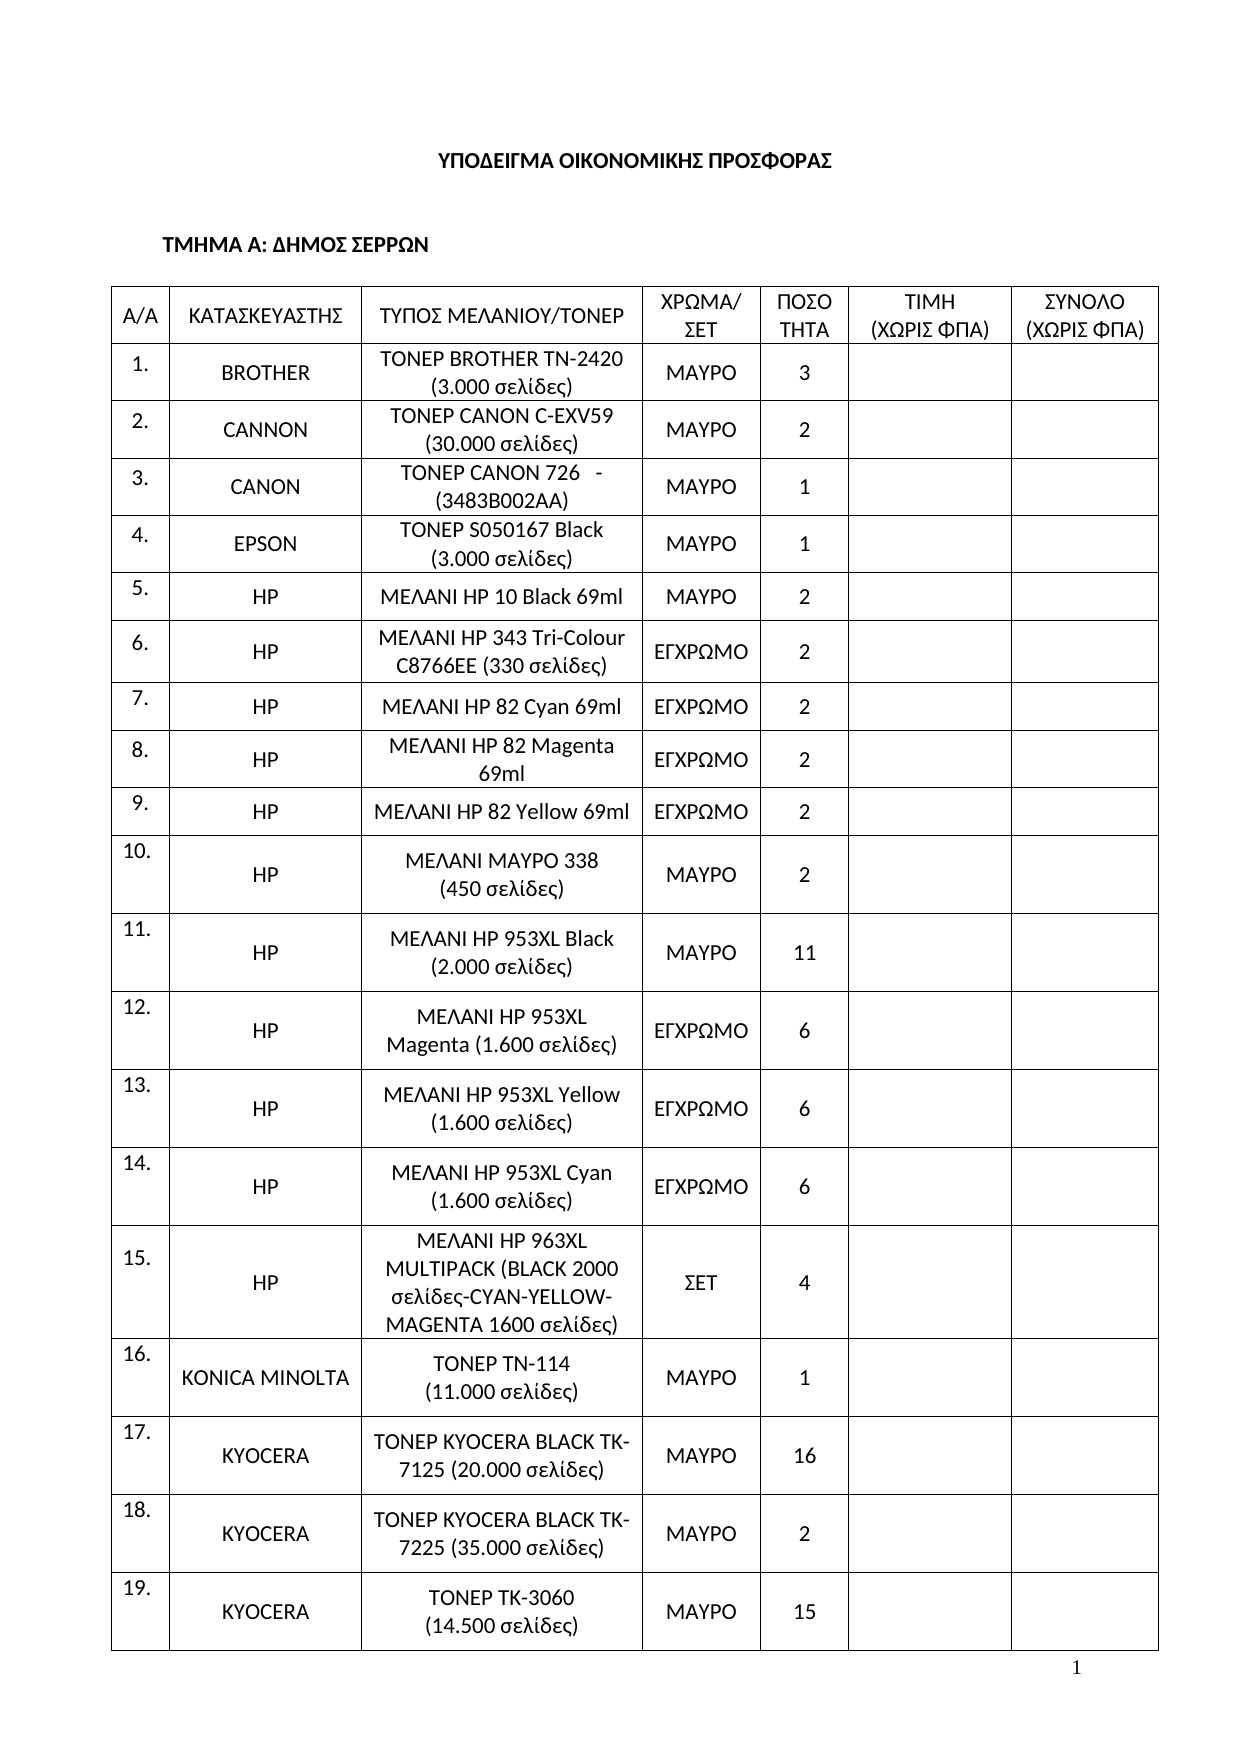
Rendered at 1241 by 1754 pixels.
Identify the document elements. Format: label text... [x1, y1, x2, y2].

table_cell HP [170, 1070, 361, 1147]
table_cell ΜΑΥΡΟ [643, 1495, 760, 1572]
table_cell [1012, 573, 1158, 619]
table_cell ΜΑΥΡΟ [643, 516, 760, 572]
table_cell ΕΓΧΡΩΜΟ [643, 992, 760, 1069]
table_cell ΜΑΥΡΟ [643, 459, 760, 514]
table_cell [849, 1070, 1011, 1147]
table_cell HP [170, 683, 361, 730]
table_cell BROTHER [170, 344, 361, 400]
table_cell 15 [761, 1573, 848, 1650]
table_cell 1 [761, 459, 848, 514]
table_cell HP [170, 1148, 361, 1225]
table_cell 11 [761, 914, 848, 991]
table_cell 2 [761, 621, 848, 682]
table_cell ΜΑΥΡΟ [643, 1417, 760, 1494]
table_cell [849, 992, 1011, 1069]
table_cell ΤΟΝΕΡ TK-3060 (14.500 σελίδες) [362, 1573, 642, 1650]
table_cell ΜΕΛΑΝΙ HP 10 Black 69ml [362, 573, 642, 619]
table_cell ΜΕΛΑΝΙ HP 953XL Magenta (1.600 σελίδες) [362, 992, 642, 1069]
table_cell [849, 1573, 1011, 1650]
table_cell [1012, 836, 1158, 913]
table_cell KYOCERA [170, 1495, 361, 1572]
table_cell ΕΓΧΡΩΜΟ [643, 1148, 760, 1225]
table_cell ΜΕΛΑΝΙ HP 963XL MULTIPACK (BLACK 2000 σελίδες-CYAN-YELLOW-MAGENTA 1600 σελίδες) [362, 1226, 642, 1338]
table_cell [849, 1339, 1011, 1416]
table_cell HP [170, 573, 361, 619]
table_cell [112, 836, 169, 913]
table_header ΠΟΣΟ ΤΗΤΑ [761, 287, 848, 343]
table_cell [1012, 1148, 1158, 1225]
table_header ΣΥΝΟΛΟ (ΧΩΡΙΣ ΦΠΑ) [1012, 287, 1158, 343]
table_cell ΤΟΝΕΡ CANON 726 - (3483B002AA) [362, 459, 642, 514]
table_cell [849, 459, 1011, 514]
table_cell KYOCERA [170, 1417, 361, 1494]
table_cell ΤΟΝΕΡ KYOCERA BLACK TK-7125 (20.000 σελίδες) [362, 1417, 642, 1494]
table_cell [849, 1495, 1011, 1572]
text ΤΜΗΜΑ Α: ΔΗΜΟΣ ΣΕΡΡΩΝ [162, 230, 1107, 258]
table_cell ΣΕΤ [643, 1226, 760, 1338]
table_cell [849, 683, 1011, 730]
table_cell [849, 573, 1011, 619]
table_cell ΕΓΧΡΩΜΟ [643, 621, 760, 682]
table_cell ΤΟΝΕΡ KYOCERA BLACK TK-7225 (35.000 σελίδες) [362, 1495, 642, 1572]
table_cell ΜΑΥΡΟ [643, 1339, 760, 1416]
table_cell [112, 731, 169, 787]
table_header Α/Α [112, 287, 169, 343]
table_cell ΜΑΥΡΟ [643, 1573, 760, 1650]
table_cell 6 [761, 1148, 848, 1225]
table_cell [849, 621, 1011, 682]
table_cell [112, 459, 169, 514]
table_cell [849, 836, 1011, 913]
table_cell 2 [761, 401, 848, 457]
table_cell ΜΕΛΑΝΙ HP 82 Magenta 69ml [362, 731, 642, 787]
table_cell CANON [170, 459, 361, 514]
table_cell [1012, 401, 1158, 457]
subtitle ΥΠΟΔΕΙΓΜΑ ΟΙΚΟΝΟΜΙΚΗΣ ΠΡΟΣΦΟΡΑΣ [162, 146, 1107, 174]
table_cell ΜΑΥΡΟ [643, 573, 760, 619]
table_cell [849, 788, 1011, 835]
table_cell [849, 516, 1011, 572]
table_cell ΜΑΥΡΟ [643, 344, 760, 400]
table_cell [1012, 1226, 1158, 1338]
table_cell 2 [761, 573, 848, 619]
table_cell [112, 516, 169, 572]
table_cell [1012, 344, 1158, 400]
table_cell [849, 1226, 1011, 1338]
table_cell [1012, 1417, 1158, 1494]
table_header ΧΡΩΜΑ/ ΣΕΤ [643, 287, 760, 343]
table_cell [1012, 621, 1158, 682]
table_cell CANNON [170, 401, 361, 457]
table_cell ΜΕΛΑΝΙ HP 82 Yellow 69ml [362, 788, 642, 835]
table_cell [112, 1417, 169, 1494]
table_header ΤΙΜΗ (ΧΩΡΙΣ ΦΠΑ) [849, 287, 1011, 343]
table_cell [112, 1495, 169, 1572]
table_cell 6 [761, 992, 848, 1069]
table_cell ΜΑΥΡΟ [643, 914, 760, 991]
table_cell 2 [761, 731, 848, 787]
table_cell [112, 401, 169, 457]
table_cell [849, 731, 1011, 787]
table_cell ΜΕΛΑΝΙ HP 82 Cyan 69ml [362, 683, 642, 730]
table_cell [112, 573, 169, 619]
table_cell HP [170, 914, 361, 991]
table_cell [112, 621, 169, 682]
table_cell [112, 344, 169, 400]
table_cell ΜΕΛΑΝΙ HP 953XL Yellow (1.600 σελίδες) [362, 1070, 642, 1147]
table_cell ΕΓΧΡΩΜΟ [643, 683, 760, 730]
table_cell [112, 914, 169, 991]
table_cell 1 [761, 1339, 848, 1416]
table_cell ΜΑΥΡΟ [643, 401, 760, 457]
table_cell EPSON [170, 516, 361, 572]
table_cell [1012, 459, 1158, 514]
table_header ΤΥΠΟΣ ΜΕΛΑΝΙΟΥ/ΤΟΝΕΡ [362, 287, 642, 343]
table_cell [112, 1226, 169, 1338]
table_cell [849, 401, 1011, 457]
table_cell [1012, 731, 1158, 787]
table_cell HP [170, 1226, 361, 1338]
table_cell [112, 788, 169, 835]
table_cell [1012, 683, 1158, 730]
table_cell 16 [761, 1417, 848, 1494]
table_cell ΜΕΛΑΝΙ HP 343 Tri-Colour C8766EE (330 σελίδες) [362, 621, 642, 682]
table_cell [849, 344, 1011, 400]
table_cell HP [170, 621, 361, 682]
table_cell ΕΓΧΡΩΜΟ [643, 1070, 760, 1147]
table_cell [1012, 1573, 1158, 1650]
table_cell ΜΕΛΑΝΙ HP 953XL Black (2.000 σελίδες) [362, 914, 642, 991]
table_cell [1012, 1070, 1158, 1147]
table_cell KONICA MINOLTA [170, 1339, 361, 1416]
table_cell HP [170, 836, 361, 913]
table_cell ΤΟΝΕΡ ΤΝ-114 (11.000 σελίδες) [362, 1339, 642, 1416]
table_cell 1 [761, 516, 848, 572]
table_cell 2 [761, 1495, 848, 1572]
table_cell ΜΕΛΑΝΙ ΜΑΥΡΟ 338 (450 σελίδες) [362, 836, 642, 913]
table_cell [1012, 516, 1158, 572]
table_cell [1012, 992, 1158, 1069]
table_cell ΤΟΝΕΡ S050167 Black (3.000 σελίδες) [362, 516, 642, 572]
table_cell ΤΟΝΕΡ BROTHER TN-2420 (3.000 σελίδες) [362, 344, 642, 400]
table_cell [1012, 788, 1158, 835]
table_cell [112, 1148, 169, 1225]
table_cell [849, 1417, 1011, 1494]
table_cell 6 [761, 1070, 848, 1147]
table_cell 4 [761, 1226, 848, 1338]
table_cell HP [170, 788, 361, 835]
table_cell ΤΟΝΕΡ CANON C-EXV59 (30.000 σελίδες) [362, 401, 642, 457]
table_cell ΕΓΧΡΩΜΟ [643, 788, 760, 835]
table_cell 2 [761, 683, 848, 730]
table_header ΚΑΤΑΣΚΕΥΑΣΤΗΣ [170, 287, 361, 343]
table_cell [849, 914, 1011, 991]
table_cell 2 [761, 788, 848, 835]
table_cell ΜΕΛΑΝΙ HP 953XL Cyan (1.600 σελίδες) [362, 1148, 642, 1225]
table_cell [112, 1070, 169, 1147]
table_cell [112, 1339, 169, 1416]
table_cell [1012, 914, 1158, 991]
table_cell [112, 683, 169, 730]
table_cell HP [170, 731, 361, 787]
table_cell ΜΑΥΡΟ [643, 836, 760, 913]
table_cell [112, 1573, 169, 1650]
table_cell KYOCERA [170, 1573, 361, 1650]
table_cell [849, 1148, 1011, 1225]
table_cell [1012, 1495, 1158, 1572]
table_cell [1012, 1339, 1158, 1416]
table_cell HP [170, 992, 361, 1069]
table_cell [112, 992, 169, 1069]
table_cell ΕΓΧΡΩΜΟ [643, 731, 760, 787]
table_cell 3 [761, 344, 848, 400]
table_cell 2 [761, 836, 848, 913]
